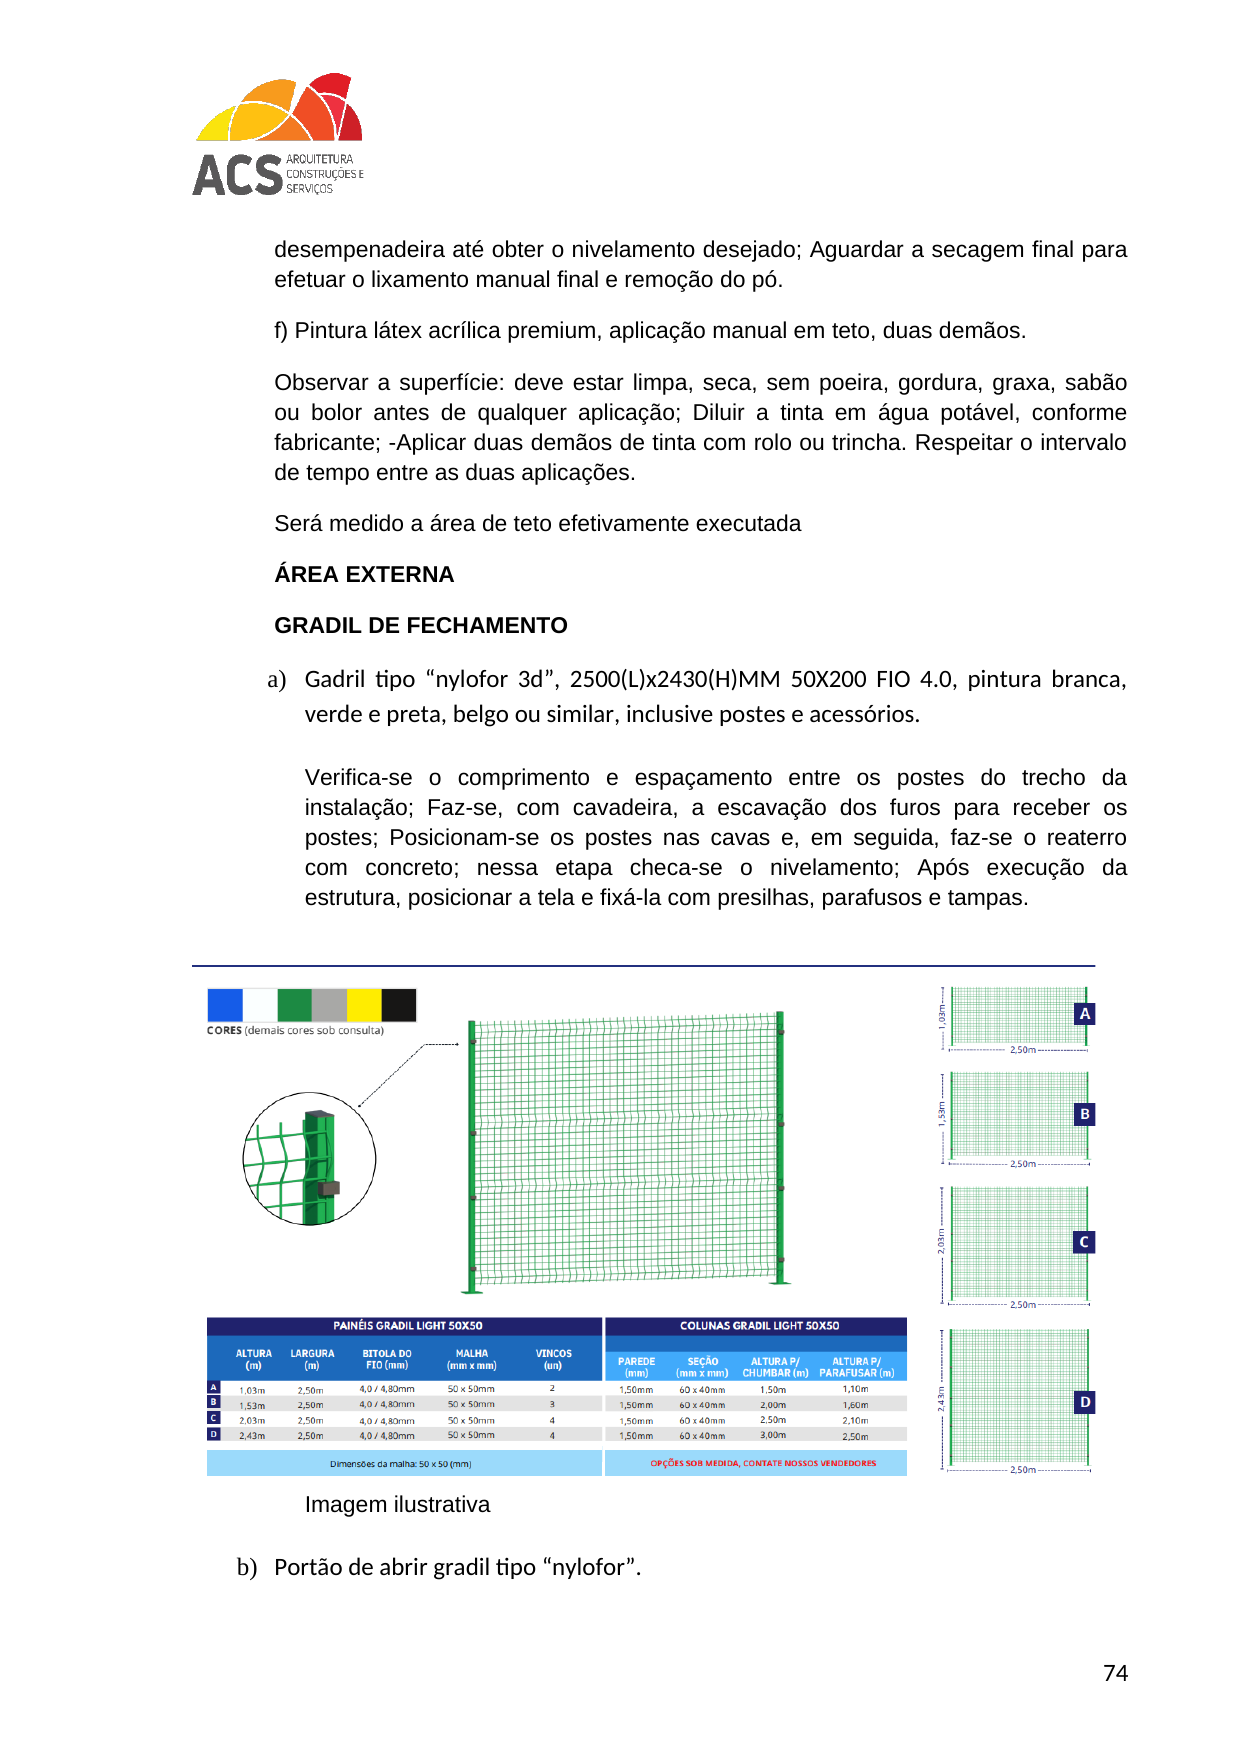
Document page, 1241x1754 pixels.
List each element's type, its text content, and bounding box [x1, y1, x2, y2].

text Observar a superfície: deve estar limpa, seca, sem poeira, gordura, graxa, sabão ou bolor antes de qualquer aplicação; Diluir a tinta em água potável, conforme fabricante; -Aplicar duas demãos de tinta com rolo ou trincha. Respeitar o intervalo de tempo entre as duas aplicações. [274, 368, 1128, 486]
list Verifica-se o comprimento e espaçamento entre os postes do trecho da instalação; Faz-se, com cavadeira, a escavação dos furos para receber os postes; Posicionam-se os postes nas cavas e, em seguida, faz-se o reaterro com concreto; nessa etapa checa-se o nivelamento; Após execução da estrutura, posicionar a tela e fixá-la com presilhas, parafusos e tampas. [304, 763, 1128, 911]
list Imagem ilustrativa [304, 1491, 1128, 1517]
text GRADIL DE FECHAMENTO [274, 612, 1128, 639]
text ÁREA EXTERNA [274, 561, 1128, 588]
picture [192, 73, 364, 195]
picture [192, 965, 1096, 1487]
text f) Pintura látex acrílica premium, aplicação manual em teto, duas demãos. [274, 317, 1128, 344]
list Portão de abrir gradil tipo “nylofor”. [237, 1551, 1128, 1582]
text Será medido a área de teto efetivamente executada [274, 510, 1128, 537]
list Gadril tipo “nylofor 3d”, 2500(L)x2430(H)MM 50X200 FIO 4.0, pintura branca, verde e preta, belgo ou similar, inclusive postes e acessórios. [267, 663, 1128, 729]
